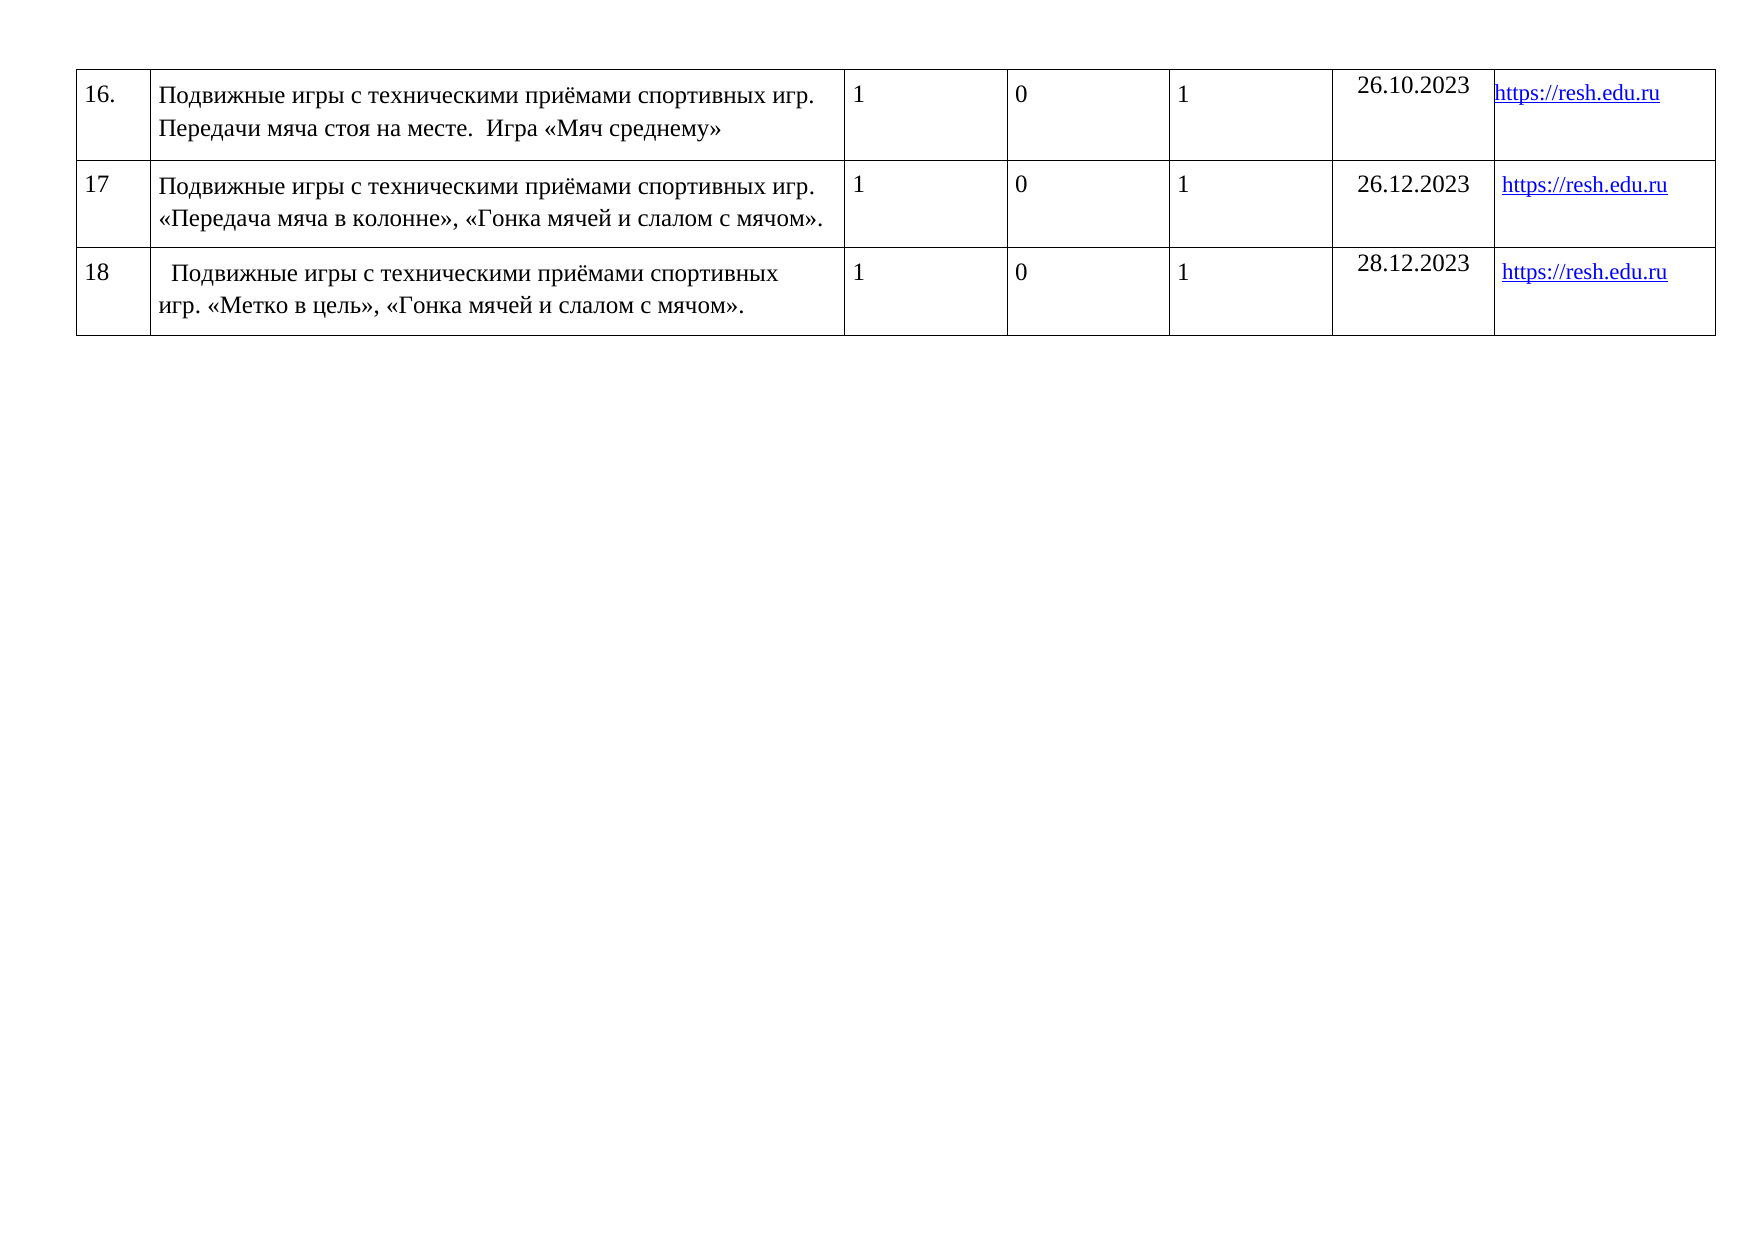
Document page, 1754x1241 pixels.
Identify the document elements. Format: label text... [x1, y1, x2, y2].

table_cell 28.12.2023 [1333, 248, 1494, 335]
table_cell 1 [845, 70, 1007, 160]
table_cell Подвижные игры с техническими приёмами спортивных игр. «Метко в цель», «Гонка мячей и слалом с мячом». [151, 248, 844, 335]
table_cell 1 [1170, 248, 1332, 335]
table_cell Подвижные игры с техническими приёмами спортивных игр. «Передача мяча в колонне», «Гонка мячей и слалом с мячом». [151, 161, 844, 247]
table_cell 1 [1170, 161, 1332, 247]
table_cell 0 [1008, 248, 1169, 335]
table_cell 18 [77, 248, 150, 335]
table_cell https://resh.edu.ru [1495, 161, 1715, 247]
table_cell 0 [1008, 161, 1169, 247]
table_cell https://resh.edu.ru [1495, 70, 1715, 160]
table_cell Подвижные игры с техническими приёмами спортивных игр. Передачи мяча стоя на месте. Игра «Мяч среднему» [151, 70, 844, 160]
table_cell https://resh.edu.ru [1495, 248, 1715, 335]
table_cell 0 [1008, 70, 1169, 160]
table_cell 1 [845, 161, 1007, 247]
table_cell 1 [1170, 70, 1332, 160]
table_cell 26.10.2023 [1333, 70, 1494, 160]
table_cell 26.12.2023 [1333, 161, 1494, 247]
table_cell 16. [77, 70, 150, 160]
table_cell 17 [77, 161, 150, 247]
table_cell 1 [845, 248, 1007, 335]
